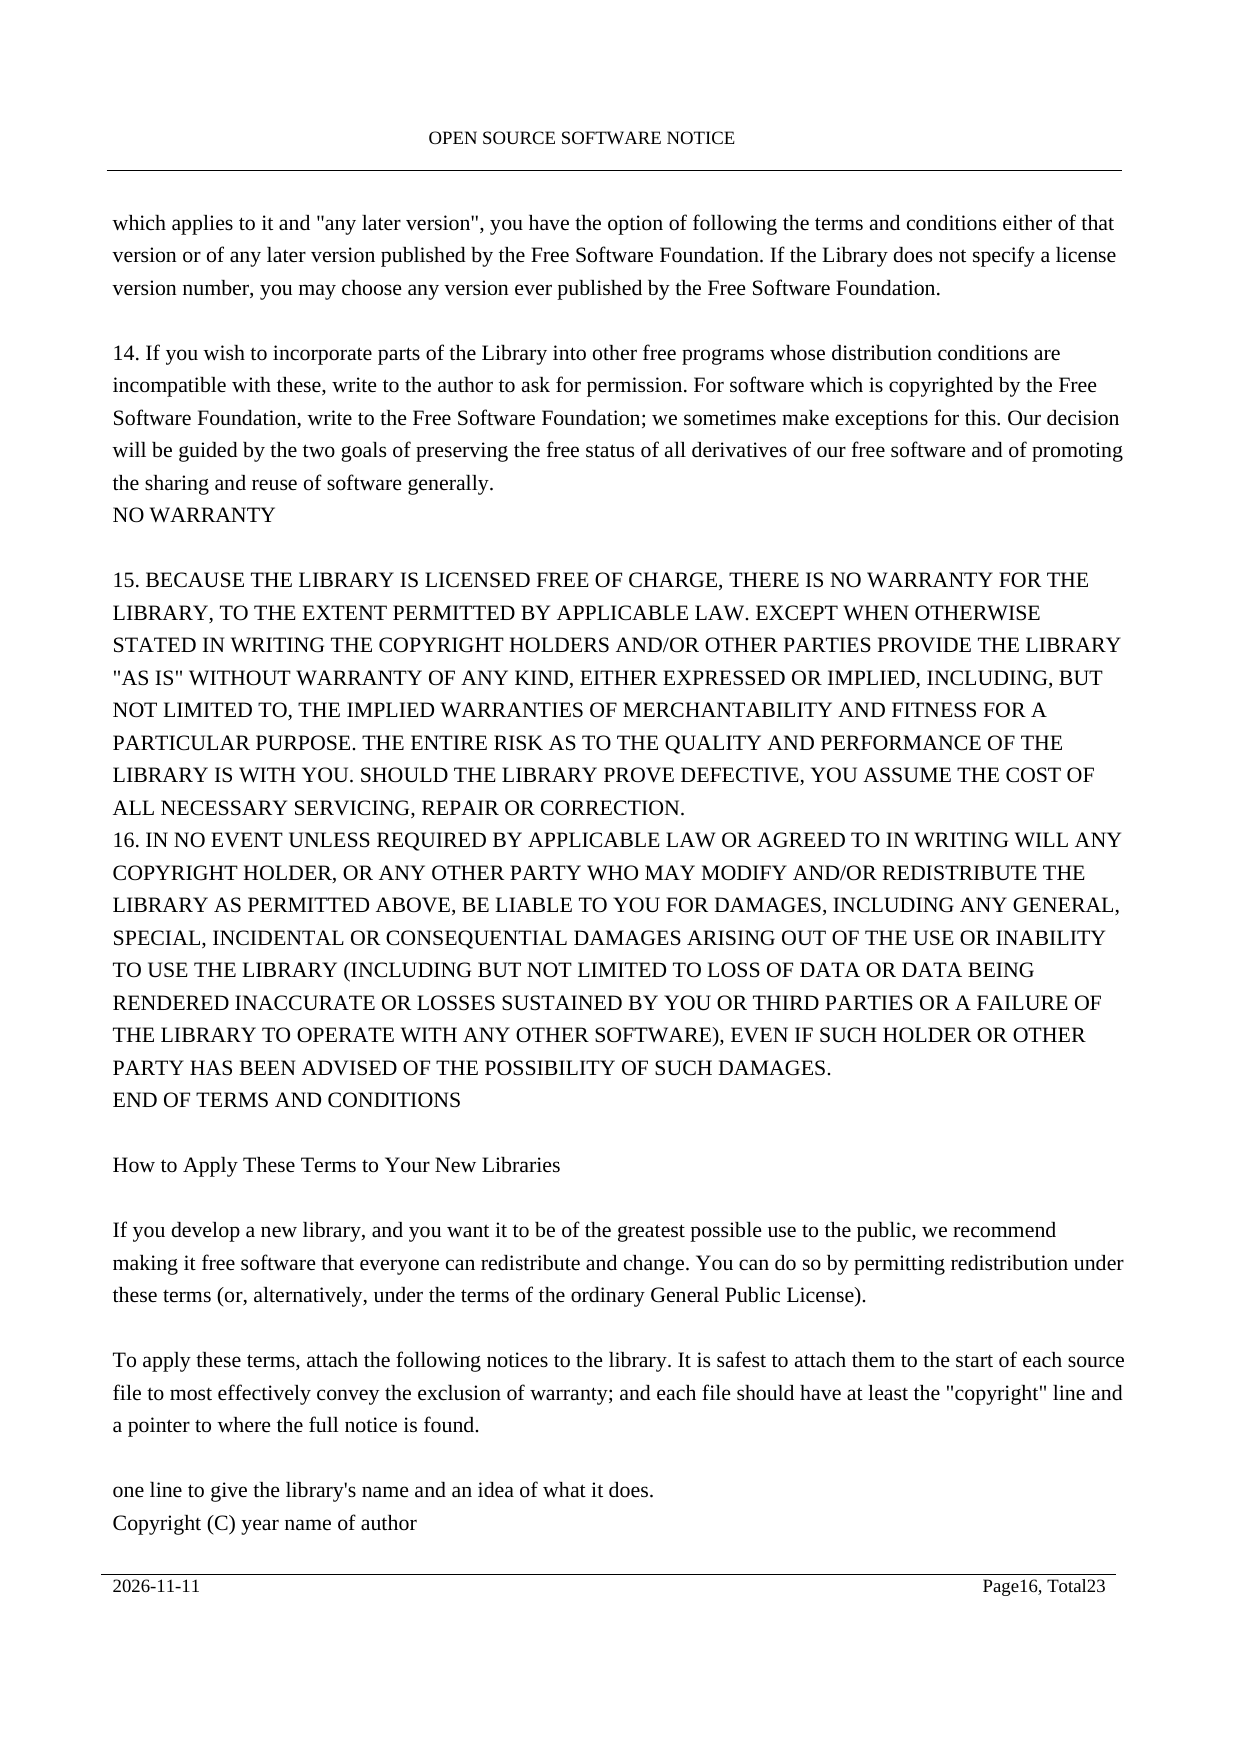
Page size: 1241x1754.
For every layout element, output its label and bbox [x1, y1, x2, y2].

text [112, 206, 1128, 1539]
